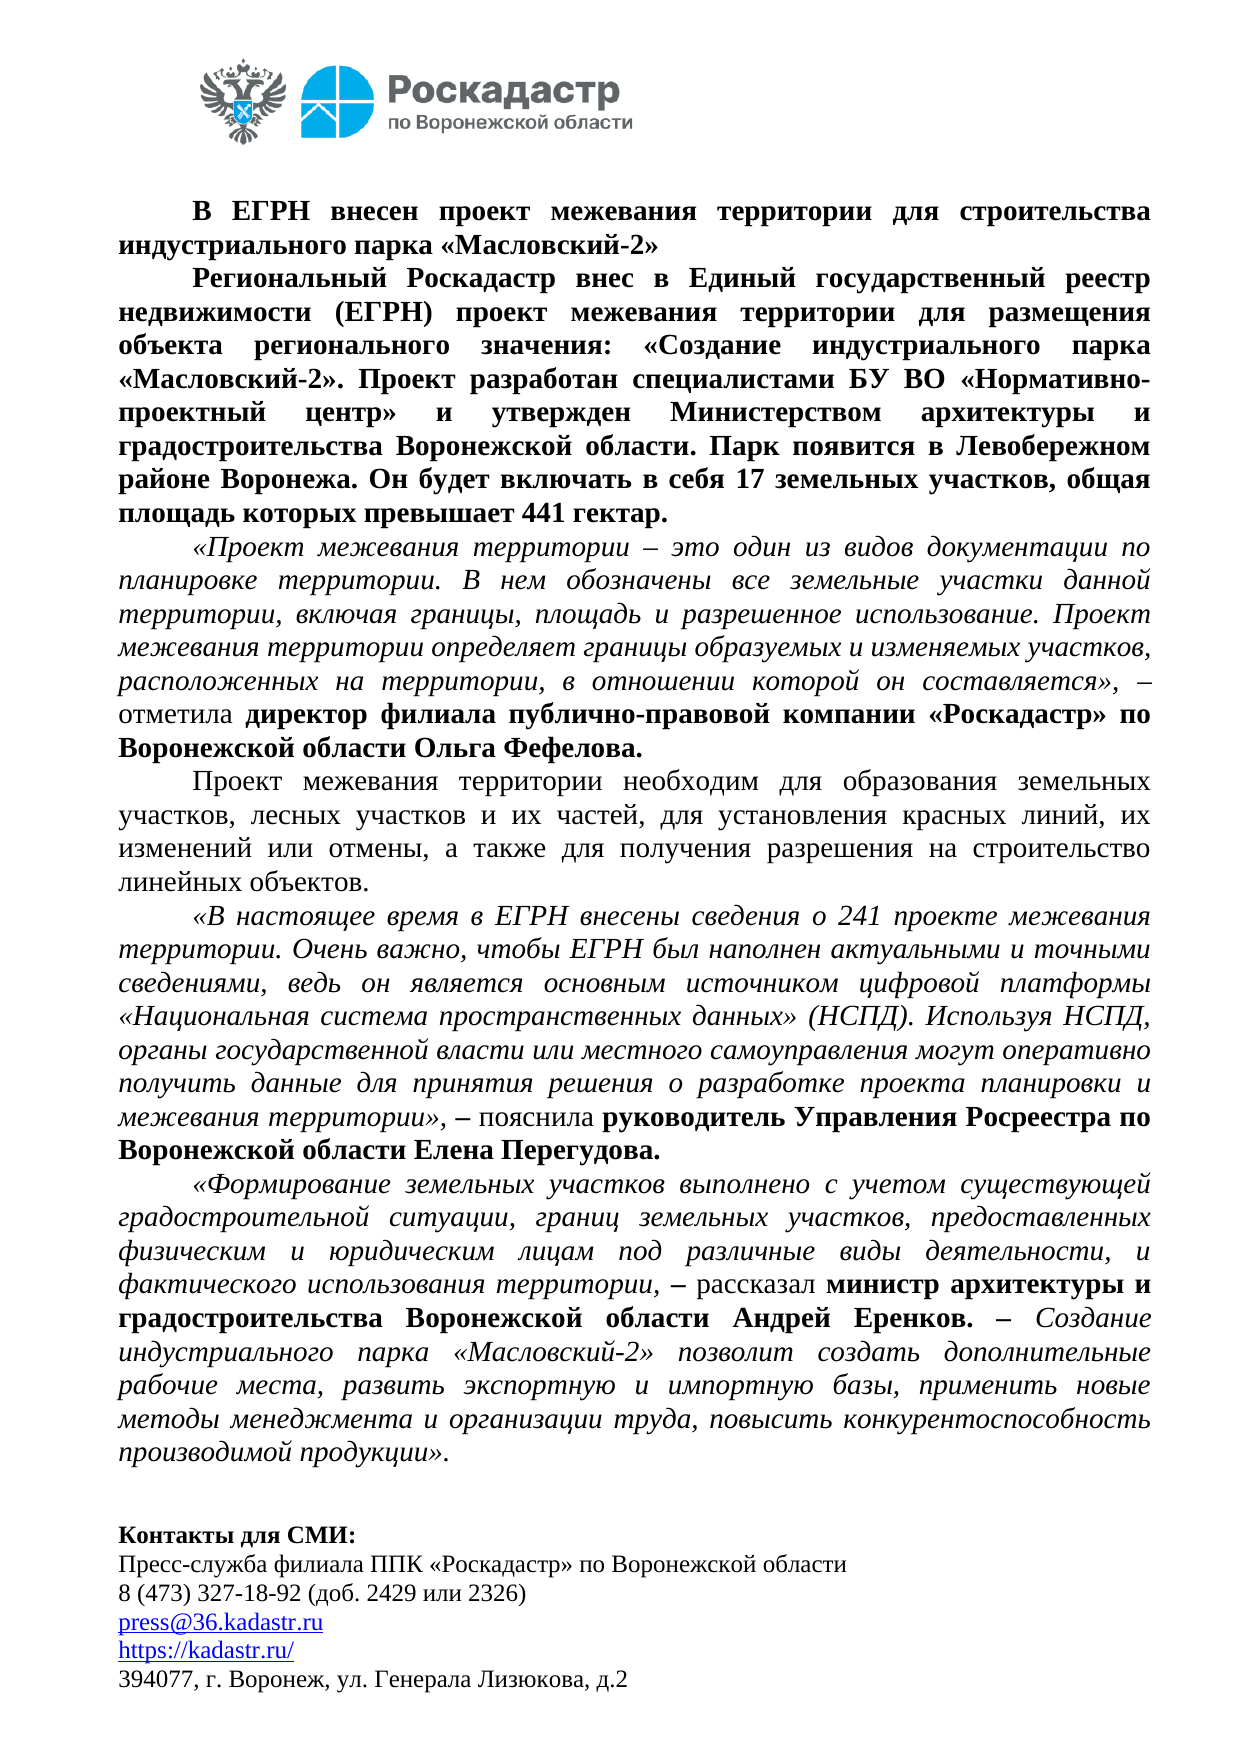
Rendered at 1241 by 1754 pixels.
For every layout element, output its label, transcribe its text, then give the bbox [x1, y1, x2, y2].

text «Проект межевания территории – это один из видов документации по планировке территории. В нем обозначены все земельные участки данной территории, включая границы, площадь и разрешенное использование. Проект межевания территории определяет границы образуемых и изменяемых участков, расположенных на территории, в отношении которой он составляется», – отметила директор филиала публично-правовой компании «Роскадастр» по Воронежской области Ольга Фефелова. [118, 529, 1152, 763]
text «В настоящее время в ЕГРН внесены сведения о 241 проекте межевания территории. Очень важно, чтобы ЕГРН был наполнен актуальными и точными сведениями, ведь он является основным источником цифровой платформы «Национальная система пространственных данных» (НСПД). Используя НСПД, органы государственной власти или местного самоуправления могут оперативно получить данные для принятия решения о разработке проекта планировки и межевания территории», – пояснила руководитель Управления Росреестра по Воронежской области Елена Перегудова. [118, 898, 1152, 1166]
text «Формирование земельных участков выполнено с учетом существующей градостроительной ситуации, границ земельных участков, предоставленных физическим и юридическим лицам под различные виды деятельности, и фактического использования территории, – рассказал министр архитектуры и градостроительства Воронежской области Андрей Еренков. – Создание индустриального парка «Масловский-2» позволит создать дополнительные рабочие места, развить экспортную и импортную базы, применить новые методы менеджмента и организации труда, повысить конкурентоспособность производимой продукции». [118, 1166, 1152, 1468]
text Пресс-служба филиала ППК «Роскадастр» по Воронежской области [118, 1549, 1152, 1578]
picture [177, 44, 665, 160]
text Проект межевания территории необходим для образования земельных участков, лесных участков и их частей, для установления красных линий, их изменений или отмены, а также для получения разрешения на строительство линейных объектов. [118, 763, 1152, 898]
text Региональный Роскадастр внес в Единый государственный реестр недвижимости (ЕГРН) проект межевания территории для размещения объекта регионального значения: «Создание индустриального парка «Масловский-2». Проект разработан специалистами БУ ВО «Нормативно-проектный центр» и утвержден Министерством архитектуры и градостроительства Воронежской области. Парк появится в Левобережном районе Воронежа. Он будет включать в себя 17 земельных участков, общая площадь которых превышает 441 гектар. [118, 260, 1152, 529]
text 394077, г. Воронеж, ул. Генерала Лизюкова, д.2 [118, 1664, 1152, 1693]
text В ЕГРН внесен проект межевания территории для строительства индустриального парка «Масловский-2» [118, 193, 1152, 260]
text https://kadastr.ru/ [118, 1636, 1152, 1664]
text 8 (473) 327-18-92 (доб. 2429 или 2326) [118, 1578, 1152, 1607]
text Контакты для СМИ: [118, 1521, 1152, 1549]
text press@36.kadastr.ru [118, 1607, 1152, 1636]
